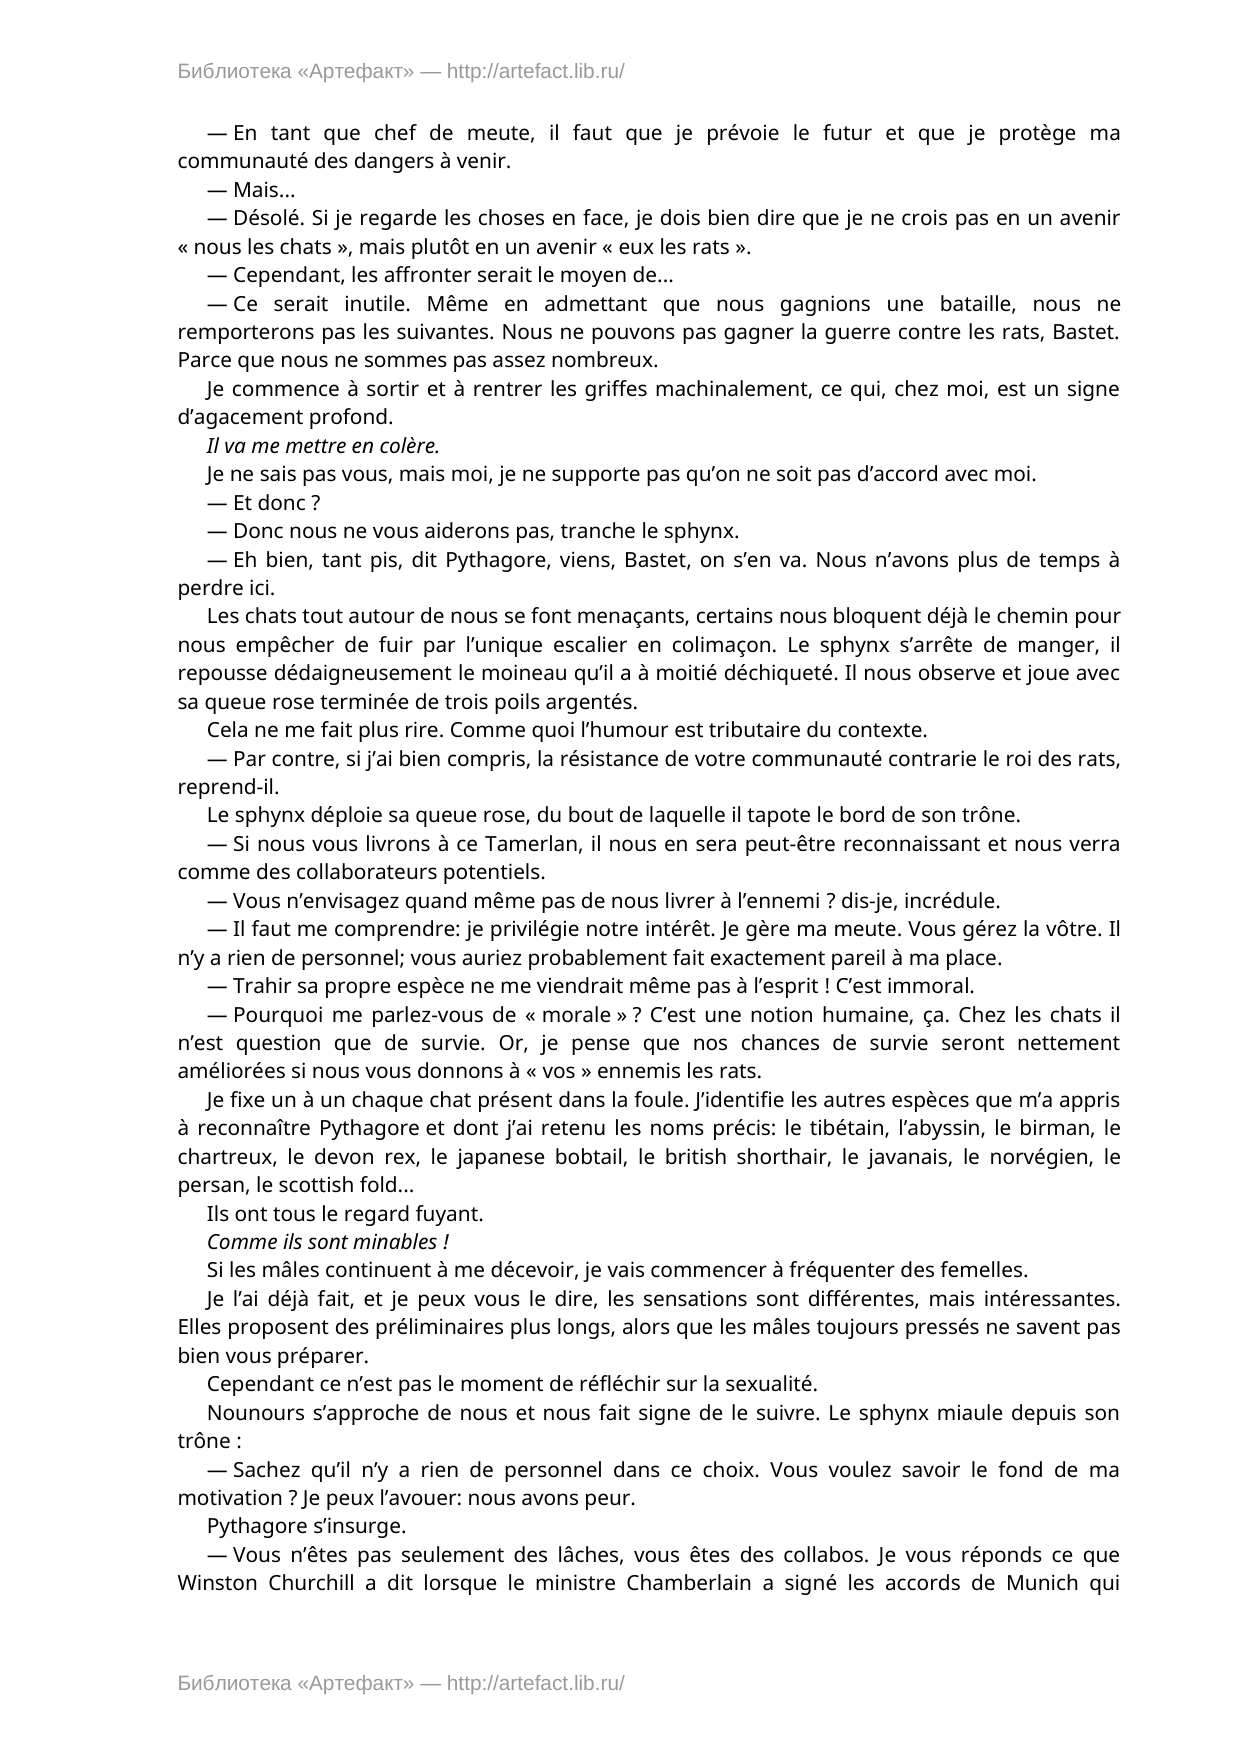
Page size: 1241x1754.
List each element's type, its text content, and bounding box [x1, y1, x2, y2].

text Les chats tout autour de nous se font menaçants, certains nous bloquent déjà le chemin pour nous empêcher de fuir par l’unique escalier en colimaçon. Le sphynx s’arrête de manger, il repousse dédaigneusement le moineau qu’il a à moitié déchiqueté. Il nous observe et joue avec sa queue rose terminée de trois poils argentés. [177, 602, 1122, 715]
text Comme ils sont minables ! [177, 1227, 1122, 1256]
text Je l’ai déjà fait, et je peux vous le dire, les sensations sont différentes, mais intéressantes. Elles proposent des préliminaires plus longs, alors que les mâles toujours pressés ne savent pas bien vous préparer. [177, 1284, 1122, 1369]
text — Sachez qu’il n’y a rien de personnel dans ce choix. Vous voulez savoir le fond de ma motivation ? Je peux l’avouer: nous avons peur. [177, 1455, 1122, 1512]
text — Cependant, les affronter serait le moyen de... [177, 260, 1122, 289]
text — Désolé. Si je regarde les choses en face, je dois bien dire que je ne crois pas en un avenir « nous les chats », mais plutôt en un avenir « eux les rats ». [177, 203, 1122, 260]
text — Trahir sa propre espèce ne me viendrait même pas à l’esprit ! C’est immoral. [177, 971, 1122, 1000]
text — Pourquoi me parlez-vous de « morale » ? C’est une notion humaine, ça. Chez les chats il n’est question que de survie. Or, je pense que nos chances de survie seront nettement améliorées si nous vous donnons à « vos » ennemis les rats. [177, 1000, 1122, 1085]
text Le sphynx déploie sa queue rose, du bout de laquelle il tapote le bord de son trône. [177, 801, 1122, 829]
text — Et donc ? [177, 488, 1122, 516]
text — Si nous vous livrons à ce Tamerlan, il nous en sera peut-être reconnaissant et nous verra comme des collaborateurs potentiels. [177, 829, 1122, 886]
text Je fixe un à un chaque chat présent dans la foule. J’identifie les autres espèces que m’a appris à reconnaître Pythagore et dont j’ai retenu les noms précis: le tibétain, l’abyssin, le birman, le chartreux, le devon rex, le japanese bobtail, le british shorthair, le javanais, le norvégien, le persan, le scottish fold... [177, 1085, 1122, 1199]
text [177, 1540, 1122, 1597]
text Pythagore s’insurge. [177, 1512, 1122, 1540]
text — Eh bien, tant pis, dit Pythagore, viens, Bastet, on s’en va. Nous n’avons plus de temps à perdre ici. [177, 545, 1122, 602]
text — Ce serait inutile. Même en admettant que nous gagnions une bataille, nous ne remporterons pas les suivantes. Nous ne pouvons pas gagner la guerre contre les rats, Bastet. Parce que nous ne sommes pas assez nombreux. [177, 289, 1122, 374]
text — Vous n’envisagez quand même pas de nous livrer à l’ennemi ? dis-je, incrédule. [177, 886, 1122, 914]
text Nounours s’approche de nous et nous fait signe de le suivre. Le sphynx miaule depuis son trône : [177, 1398, 1122, 1455]
text Je commence à sortir et à rentrer les griffes machinalement, ce qui, chez moi, est un signe d’agacement profond. [177, 374, 1122, 431]
text Cependant ce n’est pas le moment de réfléchir sur la sexualité. [177, 1369, 1122, 1398]
text Si les mâles continuent à me décevoir, je vais commencer à fréquenter des femelles. [177, 1256, 1122, 1284]
text Il va me mettre en colère. [177, 431, 1122, 459]
text Ils ont tous le regard fuyant. [177, 1199, 1122, 1227]
text — Mais... [177, 175, 1122, 203]
text — Par contre, si j’ai bien compris, la résistance de votre communauté contrarie le roi des rats, reprend-il. [177, 744, 1122, 801]
text Cela ne me fait plus rire. Comme quoi l’humour est tributaire du contexte. [177, 715, 1122, 744]
text — En tant que chef de meute, il faut que je prévoie le futur et que je protège ma communauté des dangers à venir. [177, 118, 1122, 175]
text — Donc nous ne vous aiderons pas, tranche le sphynx. [177, 516, 1122, 545]
text — Il faut me comprendre: je privilégie notre intérêt. Je gère ma meute. Vous gérez la vôtre. Il n’y a rien de personnel; vous auriez probablement fait exactement pareil à ma place. [177, 914, 1122, 971]
text Je ne sais pas vous, mais moi, je ne supporte pas qu’on ne soit pas d’accord avec moi. [177, 459, 1122, 488]
